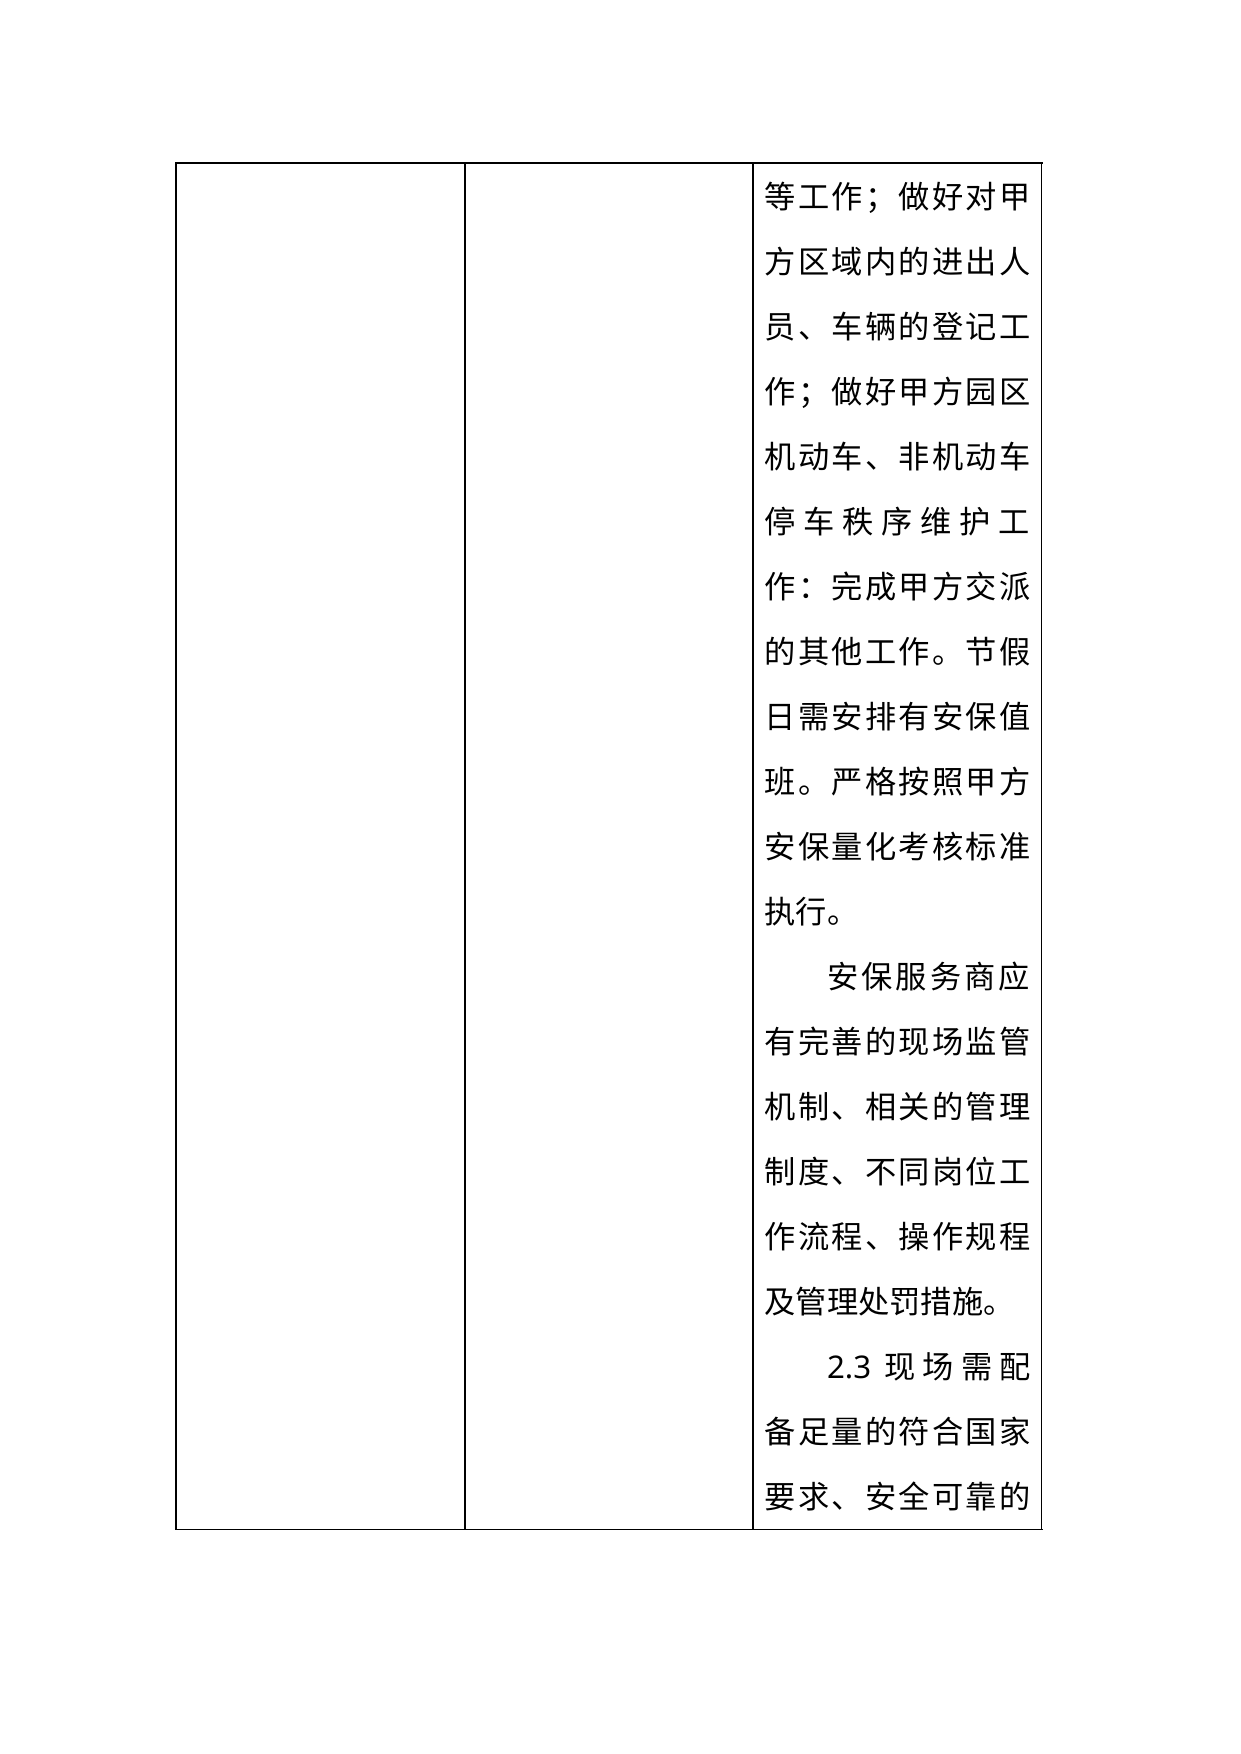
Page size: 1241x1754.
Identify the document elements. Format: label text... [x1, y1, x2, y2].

table_cell [466, 164, 752, 1528]
table_cell 1 [177, 164, 464, 1528]
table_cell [754, 164, 1041, 1528]
